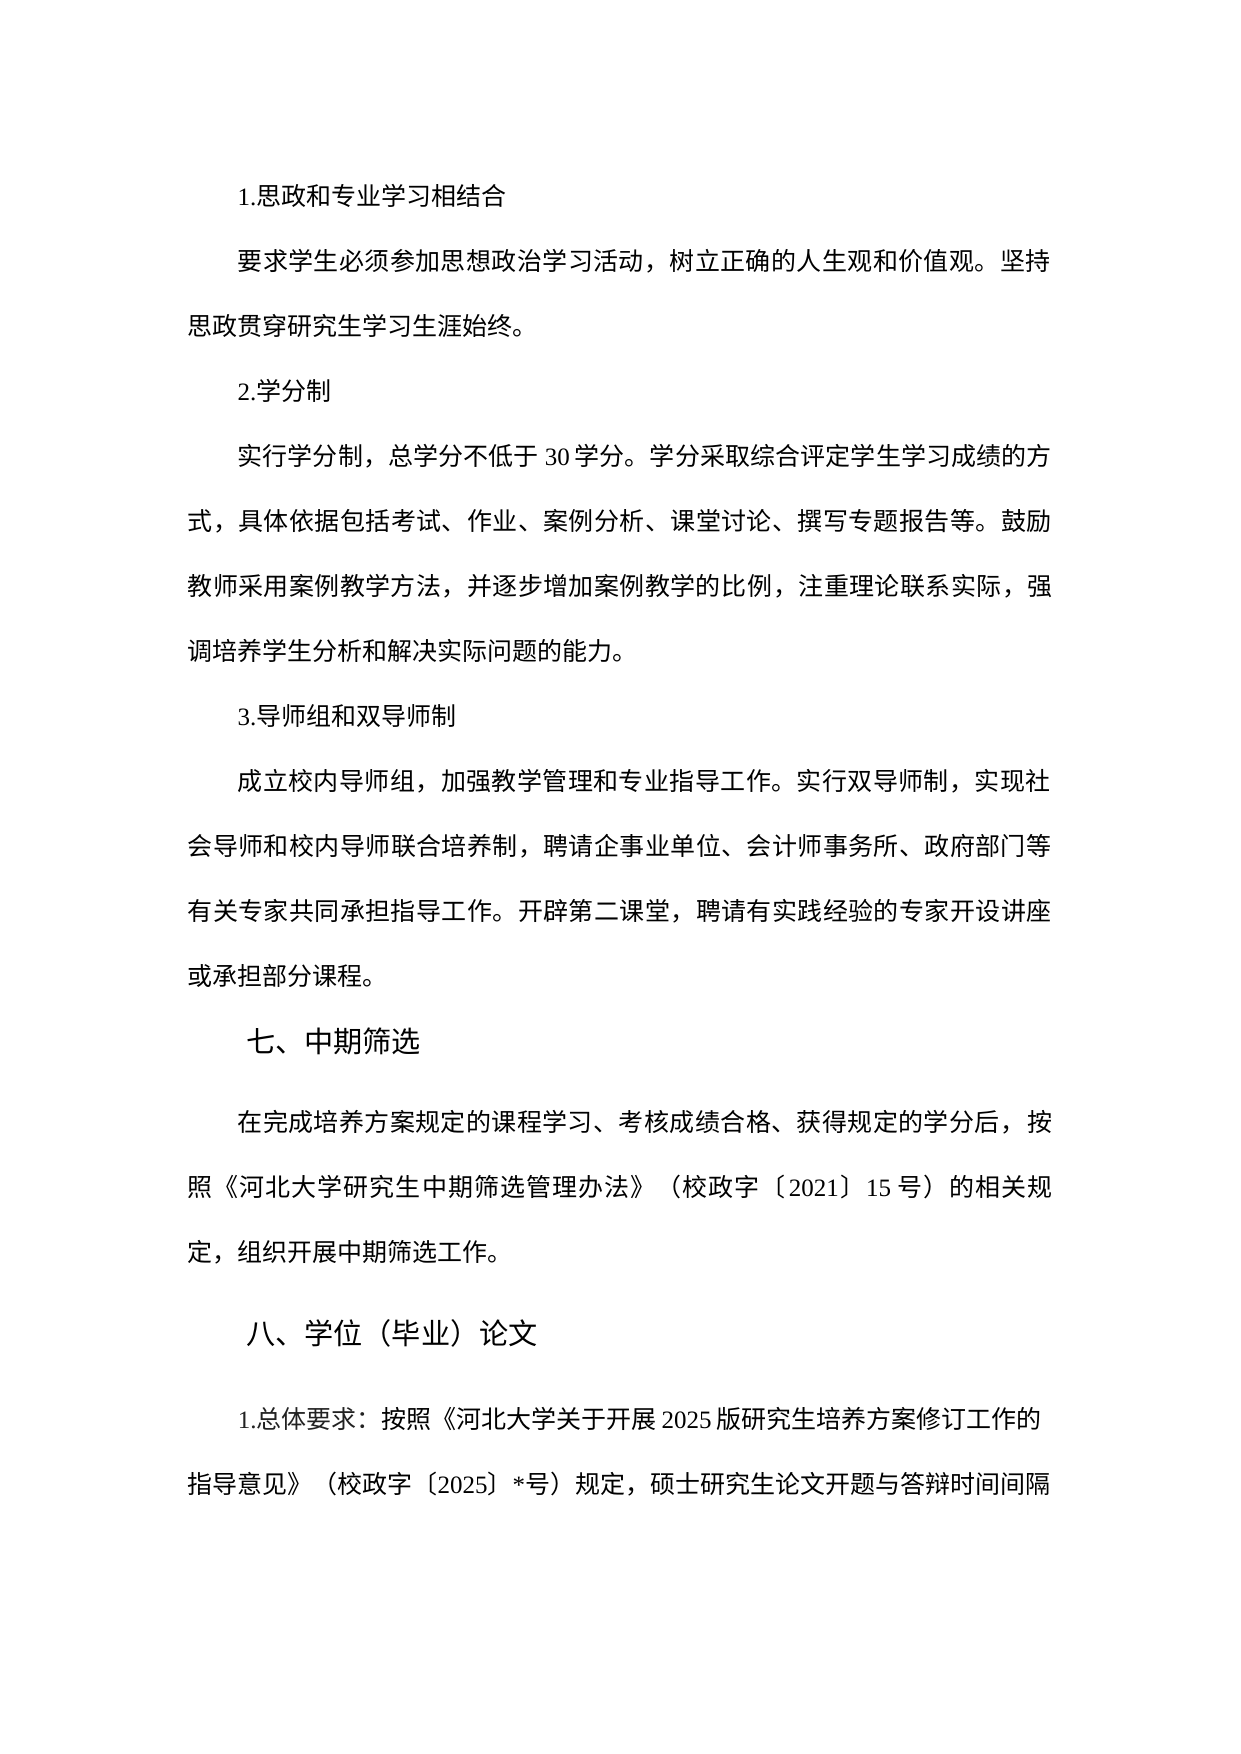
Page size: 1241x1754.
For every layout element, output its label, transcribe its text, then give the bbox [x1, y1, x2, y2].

text 要求学生必须参加思想政治学习活动，树立正确的人生观和价值观。坚持思政贯穿研究生学习生涯始终。 [187, 227, 1053, 357]
text 2.学分制 [187, 357, 1053, 422]
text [187, 1386, 1053, 1516]
text 在完成培养方案规定的课程学习、考核成绩合格、获得规定的学分后，按照《河北大学研究生中期筛选管理办法》（校政字〔2021〕15号）的相关规定，组织开展中期筛选工作。 [187, 1088, 1053, 1283]
text 3.导师组和双导师制 [187, 682, 1053, 747]
text 八、学位（毕业）论文 [187, 1299, 1053, 1364]
text 成立校内导师组，加强教学管理和专业指导工作。实行双导师制，实现社会导师和校内导师联合培养制，聘请企事业单位、会计师事务所、政府部门等有关专家共同承担指导工作。开辟第二课堂，聘请有实践经验的专家开设讲座或承担部分课程。 [187, 747, 1053, 1007]
text 实行学分制，总学分不低于30学分。学分采取综合评定学生学习成绩的方式，具体依据包括考试、作业、案例分析、课堂讨论、撰写专题报告等。鼓励教师采用案例教学方法，并逐步增加案例教学的比例，注重理论联系实际，强调培养学生分析和解决实际问题的能力。 [187, 422, 1053, 682]
text 七、中期筛选 [187, 1007, 1053, 1072]
text 1.思政和专业学习相结合 [187, 162, 1053, 227]
